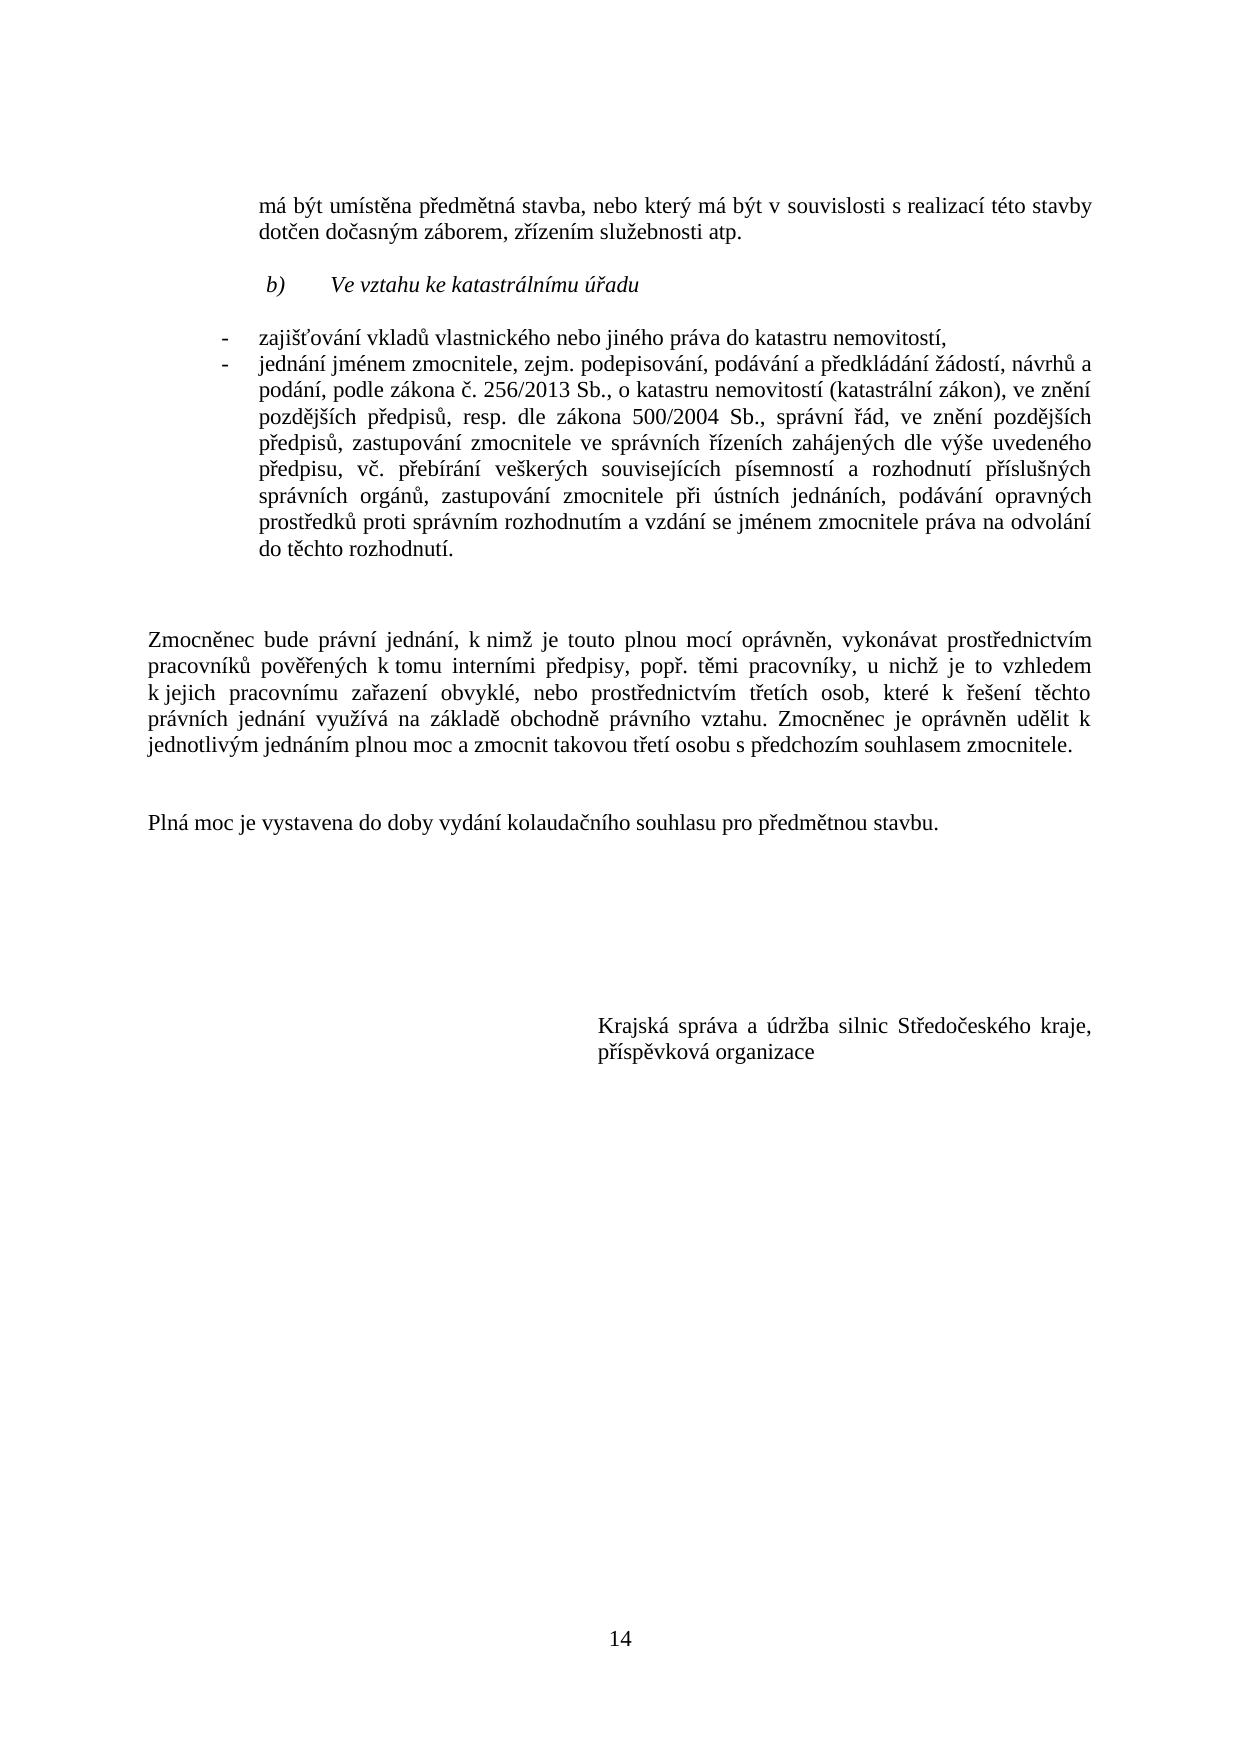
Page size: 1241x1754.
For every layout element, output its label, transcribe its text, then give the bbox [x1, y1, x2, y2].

list zajišťování vkladů vlastnického nebo jiného práva do katastru nemovitostí, [221, 324, 1093, 350]
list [221, 192, 1093, 245]
text Krajská správa a údržba silnic Středočeského kraje, příspěvková organizace [598, 1012, 1093, 1065]
text Zmocněnec bude právní jednání, k nimž je touto plnou mocí oprávněn, vykonávat prostřednictvím pracovníků pověřených k tomu interními předpisy, popř. těmi pracovníky, u nichž je to vzhledem k jejich pracovnímu zařazení obvyklé, nebo prostřednictvím třetích osob, které k řešení těchto právních jednání využívá na základě obchodně právního vztahu. Zmocněnec je oprávněn udělit k jednotlivým jednáním plnou moc a zmocnit takovou třetí osobu s předchozím souhlasem zmocnitele. [148, 626, 1093, 758]
text Plná moc je vystavena do doby vydání kolaudačního souhlasu pro předmětnou stavbu. [148, 809, 1093, 836]
list Ve vztahu ke katastrálnímu úřadu [266, 271, 1093, 297]
list jednání jménem zmocnitele, zejm. podepisování, podávání a předkládání žádostí, návrhů a podání, podle zákona č. 256/2013 Sb., o katastru nemovitostí (katastrální zákon), ve znění pozdějších předpisů, resp. dle zákona 500/2004 Sb., správní řád, ve znění pozdějších předpisů, zastupování zmocnitele ve správních řízeních zahájených dle výše uvedeného předpisu, vč. přebírání veškerých souvisejících písemností a rozhodnutí příslušných správních orgánů, zastupování zmocnitele při ústních jednáních, podávání opravných prostředků proti správním rozhodnutím a vzdání se jménem zmocnitele práva na odvolání do těchto rozhodnutí. [221, 350, 1093, 561]
